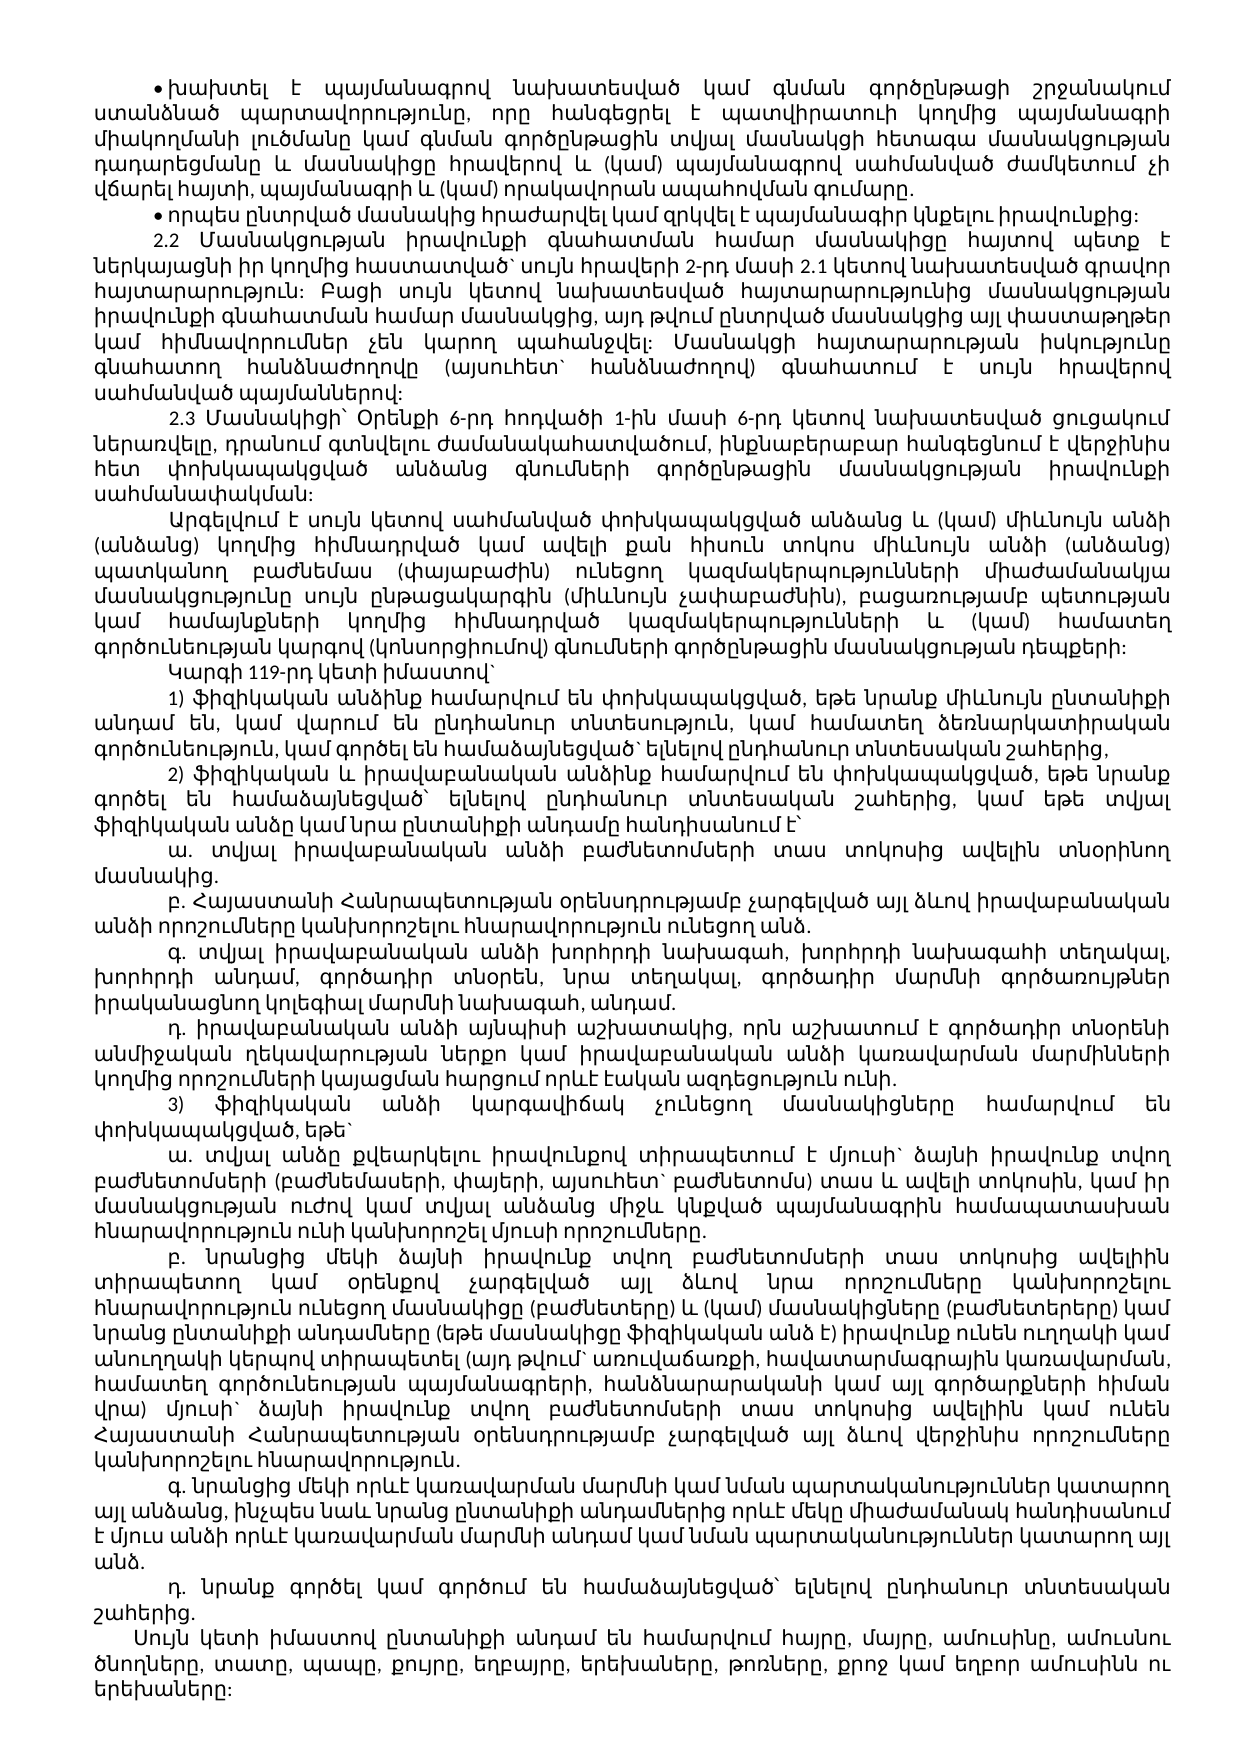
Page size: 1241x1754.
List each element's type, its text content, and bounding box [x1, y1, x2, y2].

text դ. իրավաբանական անձի այնպիսի աշխատակից, որն աշխատում է գործադիր տնօրենի անմիջական ղեկավարության ներքո կամ իրավաբանական անձի կառավարման մարմինների կողմից որոշումների կայացման հարցում որևէ էական ազդեցություն ունի. [94, 1015, 1171, 1092]
text 1) ֆիզիկական անձինք համարվում են փոխկապակցված, եթե նրանք միևնույն ընտանիքի անդամ են, կամ վարում են ընդհանուր տնտեսություն, կամ համատեղ ձեռնարկատիրական գործունեություն, կամ գործել են համաձայնեցված` ելնելով ընդհանուր տնտեսական շահերից, [94, 685, 1171, 761]
text • խախտել է պայմանագրով նախատեսված կամ գնման գործընթացի շրջանակում ստանձնած պարտավորությունը, որը հանգեցրել է պատվիրատուի կողմից պայմանագրի միակողմանի լուծմանը կամ գնման գործընթացին տվյալ մասնակցի հետագա մասնակցության դադարեցմանը և մասնակիցը հրավերով և (կամ) պայմանագրով սահմանված ժամկետում չի վճարել հայտի, պայմանագրի և (կամ) որակավորան ապահովման գումարը. [94, 75, 1171, 202]
text Կարգի 119-րդ կետի իմաստով` [94, 659, 1171, 685]
text Արգելվում է սույն կետով սահմանված փոխկապակցված անձանց և (կամ) միևնույն անձի (անձանց) կողմից հիմնադրված կամ ավելի քան հիսուն տոկոս միևնույն անձի (անձանց) պատկանող բաժնեմաս (փայաբաժին) ունեցող կազմակերպությունների միաժամանակյա մասնակցությունը սույն ընթացակարգին (միևնույն չափաբաժնին), բացառությամբ պետության կամ համայնքների կողմից հիմնադրված կազմակերպությունների և (կամ) համատեղ գործունեության կարգով (կոնսորցիումով) գնումների գործընթացին մասնակցության դեպքերի: [94, 507, 1171, 659]
text 2) ֆիզիկական և իրավաբանական անձինք համարվում են փոխկապակցված, եթե նրանք գործել են համաձայնեցված՝ ելնելով ընդհանուր տնտեսական շահերից, կամ եթե տվյալ ֆիզիկական անձը կամ նրա ընտանիքի անդամը հանդիսանում է՝ [94, 761, 1171, 837]
text Սույն կետի իմաստով ընտանիքի անդամ են համարվում հայրը, մայրը, ամուսինը, ամուսնու ծնողները, տատը, պապը, քույրը, եղբայրը, երեխաները, թոռները, քրոջ կամ եղբոր ամուսինն ու երեխաները: [94, 1625, 1171, 1702]
text ա. տվյալ անձը քվեարկելու իրավունքով տիրապետում է մյուսի` ձայնի իրավունք տվող բաժնետոմսերի (բաժնեմասերի, փայերի, այսուհետ` բաժնետոմս) տաս և ավելի տոկոսին, կամ իր մասնակցության ուժով կամ տվյալ անձանց միջև կնքված պայմանագրին համապատասխան հնարավորություն ունի կանխորոշել մյուսի որոշումները. [94, 1142, 1171, 1244]
text դ. նրանք գործել կամ գործում են համաձայնեցված՝ ելնելով ընդհանուր տնտեսական շահերից. [94, 1574, 1171, 1625]
text գ. տվյալ իրավաբանական անձի խորհրդի նախագահ, խորհրդի նախագահի տեղակալ, խորհրդի անդամ, գործադիր տնօրեն, նրա տեղակալ, գործադիր մարմնի գործառույթներ իրականացնող կոլեգիալ մարմնի նախագահ, անդամ. [94, 939, 1171, 1015]
text 2.3 Մասնակիցի՝ Օրենքի 6-րդ հոդվածի 1-ին մասի 6-րդ կետով նախատեսված ցուցակում ներառվելը, դրանում գտնվելու ժամանակահատվածում, ինքնաբերաբար հանգեցնում է վերջինիս հետ փոխկապակցված անձանց գնումների գործընթացին մասնակցության իրավունքի սահմանափակման: [94, 405, 1171, 507]
text ա. տվյալ իրավաբանական անձի բաժնետոմսերի տաս տոկոսից ավելին տնօրինող մասնակից. [94, 837, 1171, 888]
text բ. նրանցից մեկի ձայնի իրավունք տվող բաժնետոմսերի տաս տոկոսից ավելիին տիրապետող կամ օրենքով չարգելված այլ ձևով նրա որոշումները կանխորոշելու հնարավորություն ունեցող մասնակիցը (բաժնետերը) և (կամ) մասնակիցները (բաժնետերերը) կամ նրանց ընտանիքի անդամները (եթե մասնակիցը ֆիզիկական անձ է) իրավունք ունեն ուղղակի կամ անուղղակի կերպով տիրապետել (այդ թվում` առուվաճառքի, հավատարմագրային կառավարման, համատեղ գործունեության պայմանագրերի, հանձնարարականի կամ այլ գործարքների հիման վրա) մյուսի` ձայնի իրավունք տվող բաժնետոմսերի տաս տոկոսից ավելիին կամ ունեն Հայաստանի Հանրապետության օրենսդրությամբ չարգելված այլ ձևով վերջինիս որոշումները կանխորոշելու հնարավորություն. [94, 1244, 1171, 1473]
text գ. նրանցից մեկի որևէ կառավարման մարմնի կամ նման պարտականություններ կատարող այլ անձանց, ինչպես նաև նրանց ընտանիքի անդամներից որևէ մեկը միաժամանակ հանդիսանում է մյուս անձի որևէ կառավարման մարմնի անդամ կամ նման պարտականություններ կատարող այլ անձ. [94, 1473, 1171, 1574]
text • որպես ընտրված մասնակից հրաժարվել կամ զրկվել է պայմանագիր կնքելու իրավունքից: [94, 202, 1171, 227]
text բ. Հայաստանի Հանրապետության օրենսդրությամբ չարգելված այլ ձևով իրավաբանական անձի որոշումները կանխորոշելու հնարավորություն ունեցող անձ. [94, 888, 1171, 939]
text 2.2 Մասնակցության իրավունքի գնահատման համար մասնակիցը հայտով պետք է ներկայացնի իր կողմից հաստատված` սույն հրավերի 2-րդ մասի 2.1 կետով նախատեսված գրավոր հայտարարություն: Բացի սույն կետով նախատեսված հայտարարությունից մասնակցության իրավունքի գնահատման համար մասնակցից, այդ թվում ընտրված մասնակցից այլ փաստաթղթեր կամ հիմնավորումներ չեն կարող պահանջվել: Մասնակցի հայտարարության իսկությունը գնահատող հանձնաժողովը (այսուհետ` հանձնաժողով) գնահատում է սույն հրավերով սահմանված պայմաններով: [94, 227, 1171, 405]
text 3) ֆիզիկական անձի կարգավիճակ չունեցող մասնակիցները համարվում են փոխկապակցված, եթե` [94, 1092, 1171, 1142]
